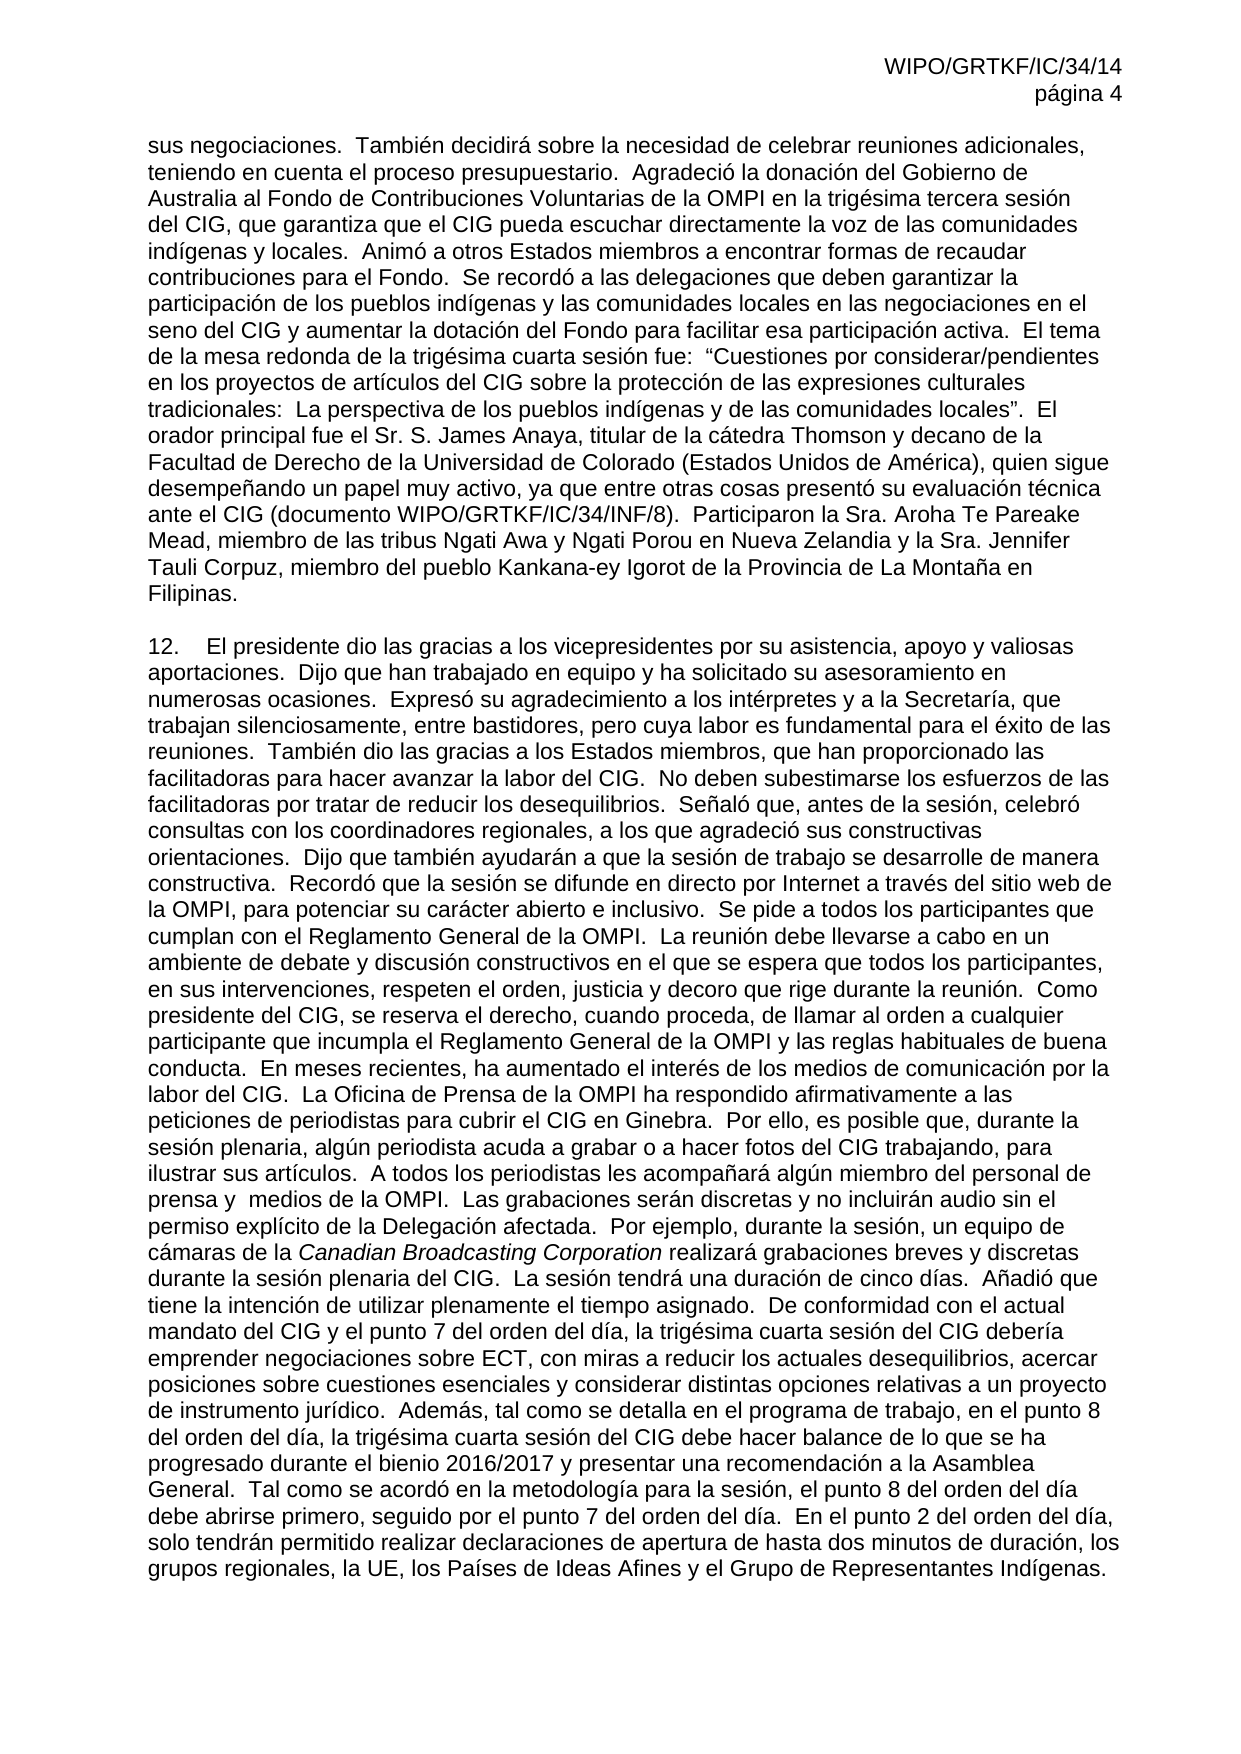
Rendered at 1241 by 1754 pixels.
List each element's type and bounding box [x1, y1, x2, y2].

list [148, 132, 1122, 607]
list [148, 633, 1122, 1582]
